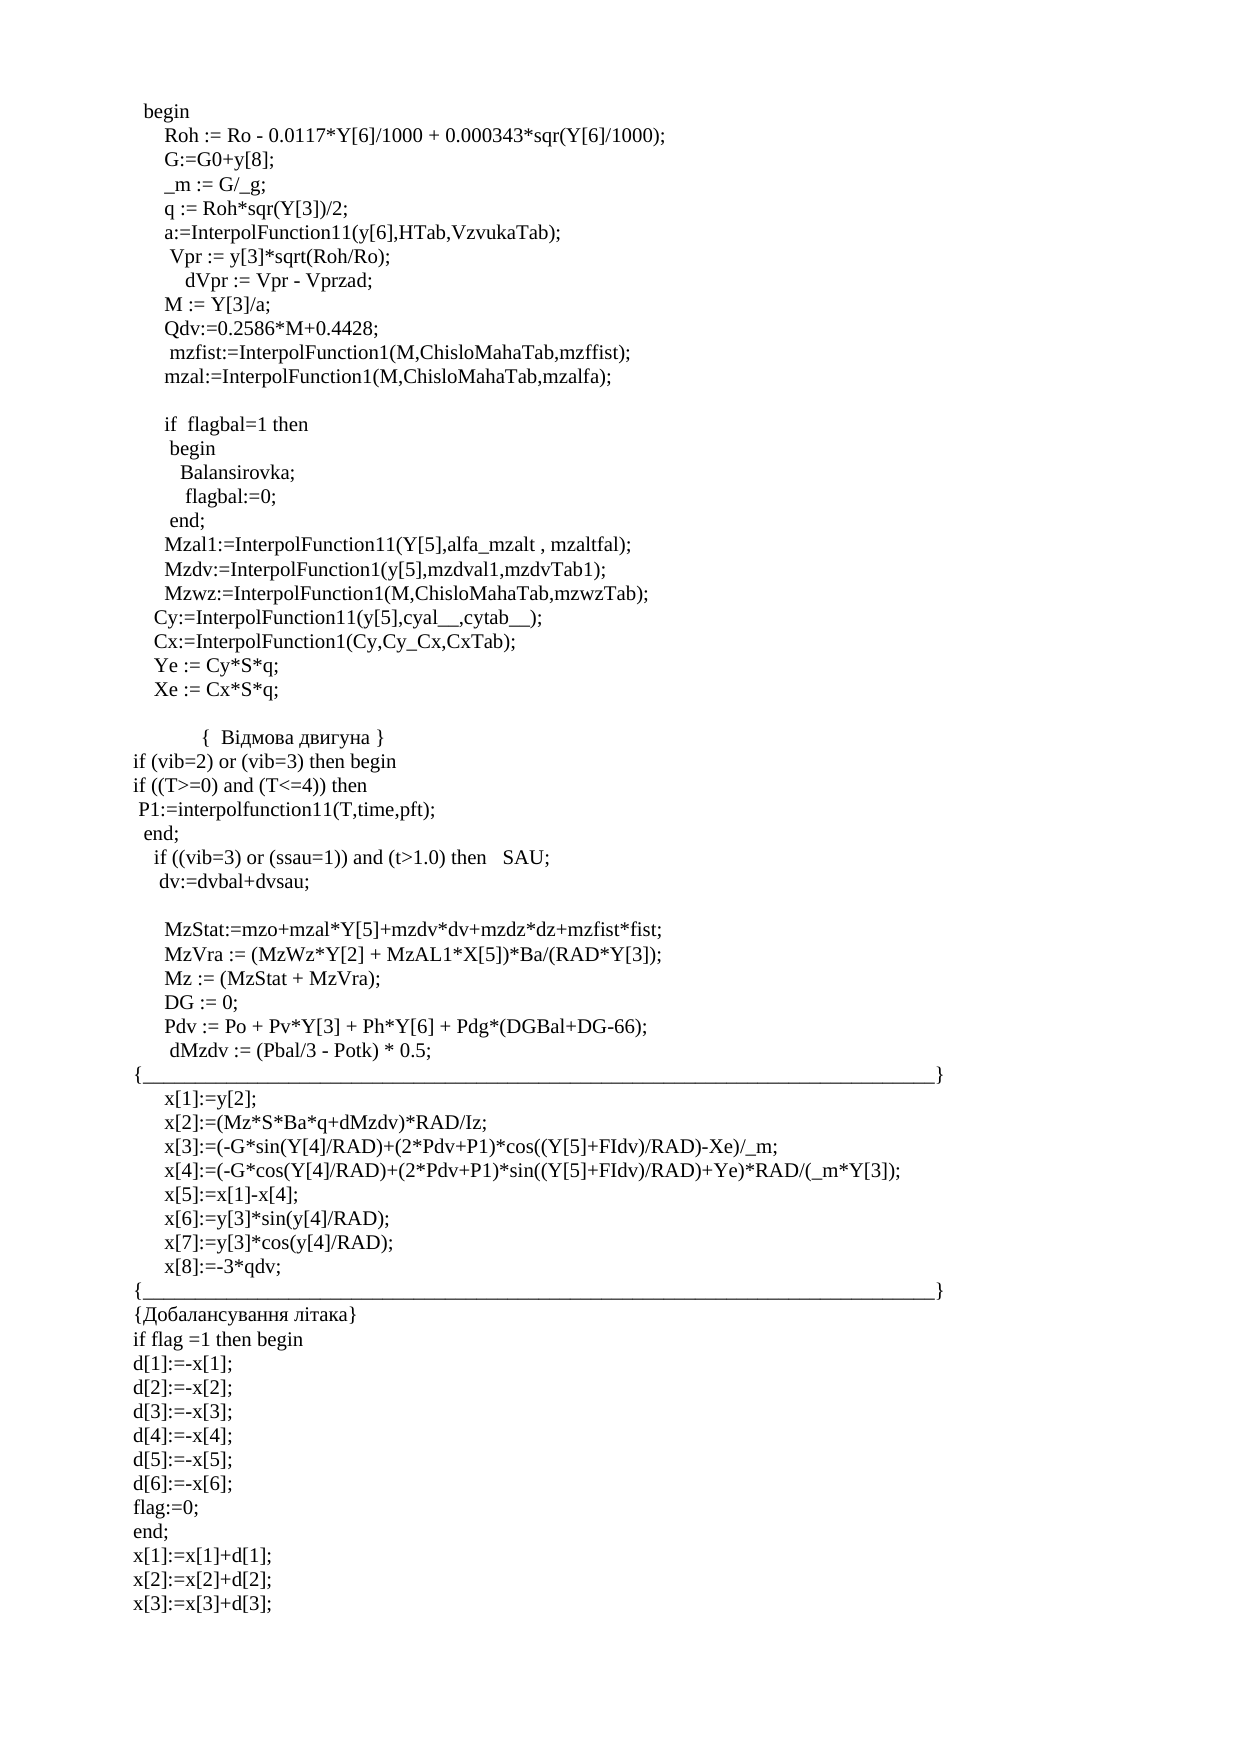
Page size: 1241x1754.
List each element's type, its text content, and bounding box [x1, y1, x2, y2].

text end; [133, 821, 1137, 845]
text M := Y[3]/a; [133, 292, 1137, 316]
text x[7]:=y[3]*cos(y[4]/RAD); [133, 1230, 1137, 1254]
text d[4]:=-x[4]; [133, 1423, 1137, 1447]
text d[2]:=-x[2]; [133, 1374, 1137, 1399]
text Mzal1:=InterpolFunction11(Y[5],alfa_mzalt , mzaltfal); [133, 532, 1137, 556]
text mzal:=InterpolFunction1(M,ChisloMahaTab,mzalfa); [133, 364, 1137, 388]
text Pdv := Po + Pv*Y[3] + Ph*Y[6] + Pdg*(DGBal+DG-66); [133, 1014, 1137, 1038]
text {____________________________________________________________________________} [133, 1062, 1137, 1086]
text d[5]:=-x[5]; [133, 1447, 1137, 1471]
text { Відмова двигуна } [133, 725, 1137, 749]
text G:=G0+y[8]; [133, 147, 1137, 171]
text if ((vib=3) or (ssau=1)) and (t>1.0) then SAU; [133, 845, 1137, 869]
text if flagbal=1 then [133, 412, 1137, 436]
text d[1]:=-x[1]; [133, 1351, 1137, 1374]
text x[2]:=(Mz*S*Ba*q+dMzdv)*RAD/Iz; [133, 1110, 1137, 1134]
text end; [133, 508, 1137, 532]
text x[8]:=-3*qdv; [133, 1254, 1137, 1278]
text x[6]:=y[3]*sin(y[4]/RAD); [133, 1206, 1137, 1230]
text DG := 0; [133, 989, 1137, 1014]
text _m := G/_g; [133, 171, 1137, 196]
text q := Roh*sqr(Y[3])/2; [133, 196, 1137, 219]
text d[3]:=-x[3]; [133, 1399, 1137, 1423]
text x[3]:=(-G*sin(Y[4]/RAD)+(2*Pdv+P1)*cos((Y[5]+FIdv)/RAD)-Xe)/_m; [133, 1134, 1137, 1158]
text if flag =1 then begin [133, 1326, 1137, 1351]
text Qdv:=0.2586*M+0.4428; [133, 316, 1137, 340]
text dMzdv := (Pbal/3 - Potk) * 0.5; [133, 1038, 1137, 1062]
text begin [133, 99, 1137, 123]
text Cy:=InterpolFunction11(y[5],cyal__,cytab__); [133, 604, 1137, 629]
text MzStat:=mzo+mzal*Y[5]+mzdv*dv+mzdz*dz+mzfist*fist; [133, 917, 1137, 941]
text P1:=interpolfunction11(T,time,pft); [133, 797, 1137, 821]
text x[2]:=x[2]+d[2]; [133, 1567, 1137, 1591]
text Xe := Cx*S*q; [133, 677, 1137, 701]
text x[1]:=y[2]; [133, 1086, 1137, 1110]
text if ((T>=0) and (T<=4)) then [133, 773, 1137, 797]
text d[6]:=-x[6]; [133, 1471, 1137, 1495]
text flagbal:=0; [133, 484, 1137, 508]
text Cx:=InterpolFunction1(Cy,Cy_Cx,CxTab); [133, 629, 1137, 653]
text Ye := Cy*S*q; [133, 653, 1137, 677]
text begin [133, 436, 1137, 460]
text Mzwz:=InterpolFunction1(M,ChisloMahaTab,mzwzTab); [133, 581, 1137, 604]
text x[1]:=x[1]+d[1]; [133, 1543, 1137, 1567]
text x[3]:=x[3]+d[3]; [133, 1591, 1137, 1615]
text end; [133, 1519, 1137, 1543]
text MzVra := (MzWz*Y[2] + MzAL1*X[5])*Ba/(RAD*Y[3]); [133, 941, 1137, 966]
text if (vib=2) or (vib=3) then begin [133, 749, 1137, 773]
text Roh := Ro - 0.0117*Y[6]/1000 + 0.000343*sqr(Y[6]/1000); [133, 123, 1137, 147]
text dVpr := Vpr - Vprzad; [133, 268, 1137, 292]
text Mzdv:=InterpolFunction1(y[5],mzdval1,mzdvTab1); [133, 556, 1137, 581]
text Mz := (MzStat + MzVra); [133, 966, 1137, 989]
text Balansirovka; [133, 460, 1137, 484]
text Vpr := y[3]*sqrt(Roh/Ro); [133, 244, 1137, 268]
text dv:=dvbal+dvsau; [133, 869, 1137, 893]
text mzfist:=InterpolFunction1(M,ChisloMahaTab,mzffist); [133, 340, 1137, 364]
text {____________________________________________________________________________} [133, 1278, 1137, 1302]
text a:=InterpolFunction11(y[6],HTab,VzvukaTab); [133, 219, 1137, 244]
text x[5]:=x[1]-x[4]; [133, 1182, 1137, 1206]
text {Добалансування літака} [133, 1302, 1137, 1326]
text x[4]:=(-G*cos(Y[4]/RAD)+(2*Pdv+P1)*sin((Y[5]+FIdv)/RAD)+Ye)*RAD/(_m*Y[3]); [133, 1158, 1137, 1182]
text flag:=0; [133, 1495, 1137, 1519]
